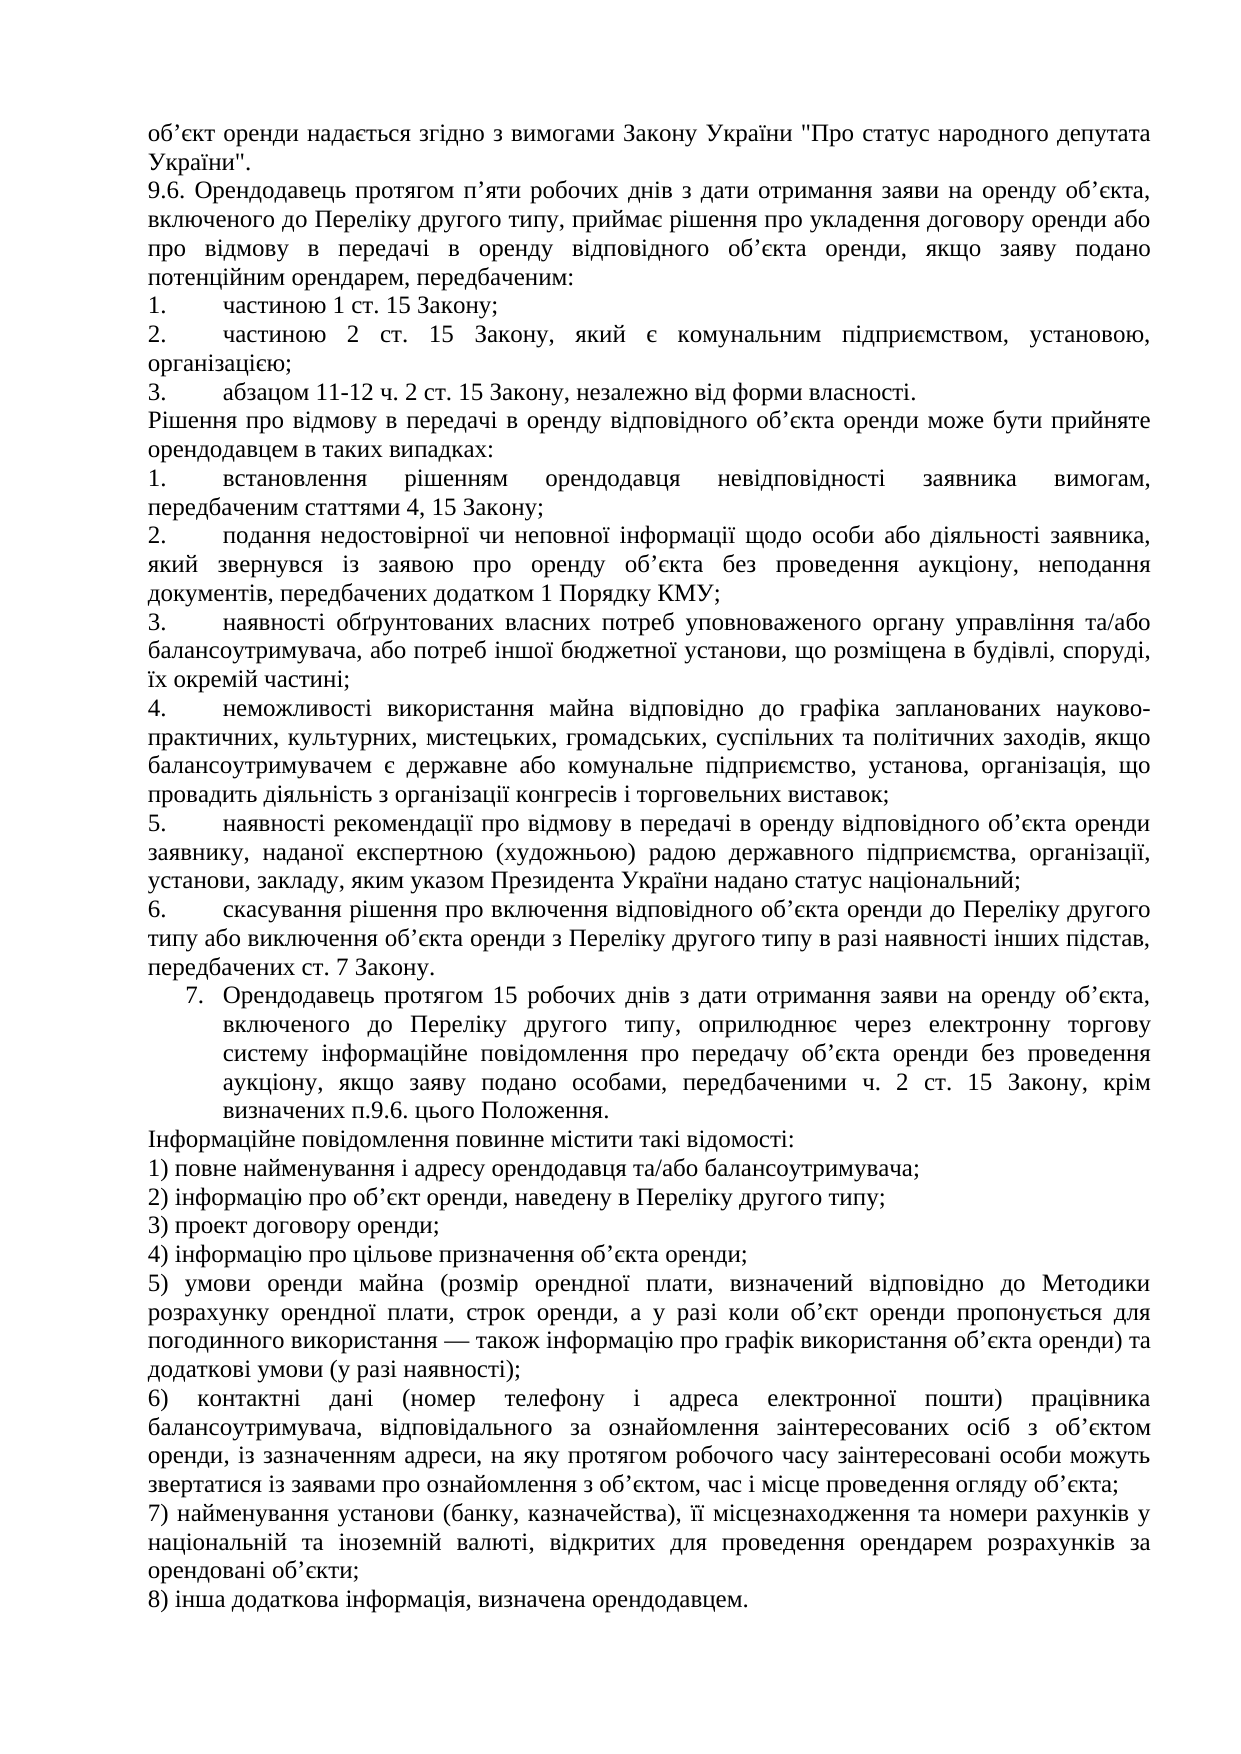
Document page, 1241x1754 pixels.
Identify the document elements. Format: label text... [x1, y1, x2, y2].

text 4) інформацію про цільове призначення об’єкта оренди; [148, 1239, 1152, 1268]
text 1) повне найменування і адресу орендодавця та/або балансоутримувача; [148, 1153, 1152, 1182]
list абзацом 11-12 ч. 2 ст. 15 Закону, незалежно від форми власності. [148, 377, 1152, 406]
list наявності обґрунтованих власних потреб уповноваженого органу управління та/або балансоутримувача, або потреб іншої бюджетної установи, що розміщена в будівлі, споруді, їх окремій частині; [148, 607, 1152, 693]
text 2) інформацію про об’єкт оренди, наведену в Переліку другого типу; [148, 1182, 1152, 1211]
list подання недостовірної чи неповної інформації щодо особи або діяльності заявника, який звернувся із заявою про оренду об’єкта без проведення аукціону, неподання документів, передбачених додатком 1 Порядку КМУ; [148, 521, 1152, 607]
text Інформаційне повідомлення повинне містити такі відомості: [148, 1124, 1152, 1153]
list скасування рішення про включення відповідного об’єкта оренди до Переліку другого типу або виключення об’єкта оренди з Переліку другого типу в разі наявності інших підстав, передбачених ст. 7 Закону. [148, 894, 1152, 981]
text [148, 118, 1152, 176]
text 7) найменування установи (банку, казначейства), її місцезнаходження та номери рахунків у національній та іноземній валюті, відкритих для проведення орендарем розрахунків за орендовані об’єкти; [148, 1498, 1152, 1584]
text 8) інша додаткова інформація, визначена орендодавцем. [148, 1584, 1152, 1613]
text 3) проект договору оренди; [148, 1211, 1152, 1239]
list Орендодавець протягом 15 робочих днів з дати отримання заяви на оренду об’єкта, включеного до Переліку другого типу, оприлюднює через електронну торгову систему інформаційне повідомлення про передачу об’єкта оренди без проведення аукціону, якщо заяву подано особами, передбаченими ч. 2 ст. 15 Закону, крім визначених п.9.6. цього Положення. [185, 981, 1152, 1124]
list неможливості використання майна відповідно до графіка запланованих науково-практичних, культурних, мистецьких, громадських, суспільних та політичних заходів, якщо балансоутримувачем є державне або комунальне підприємство, установа, організація, що провадить діяльність з організації конгресів і торговельних виставок; [148, 693, 1152, 808]
text 5) умови оренди майна (розмір орендної плати, визначений відповідно до Методики розрахунку орендної плати, строк оренди, а у разі коли об’єкт оренди пропонується для погодинного використання — також інформацію про графік використання об’єкта оренди) та додаткові умови (у разі наявності); [148, 1268, 1152, 1383]
list наявності рекомендації про відмову в передачі в оренду відповідного об’єкта оренди заявнику, наданої експертною (художньою) радою державного підприємства, організації, установи, закладу, яким указом Президента України надано статус національний; [148, 808, 1152, 894]
list частиною 2 ст. 15 Закону, який є комунальним підприємством, установою, організацією; [148, 319, 1152, 377]
list частиною 1 ст. 15 Закону; [148, 291, 1152, 319]
text 9.6. Орендодавець протягом п’яти робочих днів з дати отримання заяви на оренду об’єкта, включеного до Переліку другого типу, приймає рішення про укладення договору оренди або про відмову в передачі в оренду відповідного об’єкта оренди, якщо заяву подано потенційним орендарем, передбаченим: [148, 176, 1152, 291]
list встановлення рішенням орендодавця невідповідності заявника вимогам, передбаченим статтями 4, 15 Закону; [148, 463, 1152, 521]
text Рішення про відмову в передачі в оренду відповідного об’єкта оренди може бути прийняте орендодавцем в таких випадках: [148, 406, 1152, 463]
text 6) контактні дані (номер телефону і адреса електронної пошти) працівника балансоутримувача, відповідального за ознайомлення заінтересованих осіб з об’єктом оренди, із зазначенням адреси, на яку протягом робочого часу заінтересовані особи можуть звертатися із заявами про ознайомлення з об’єктом, час і місце проведення огляду об’єкта; [148, 1383, 1152, 1498]
